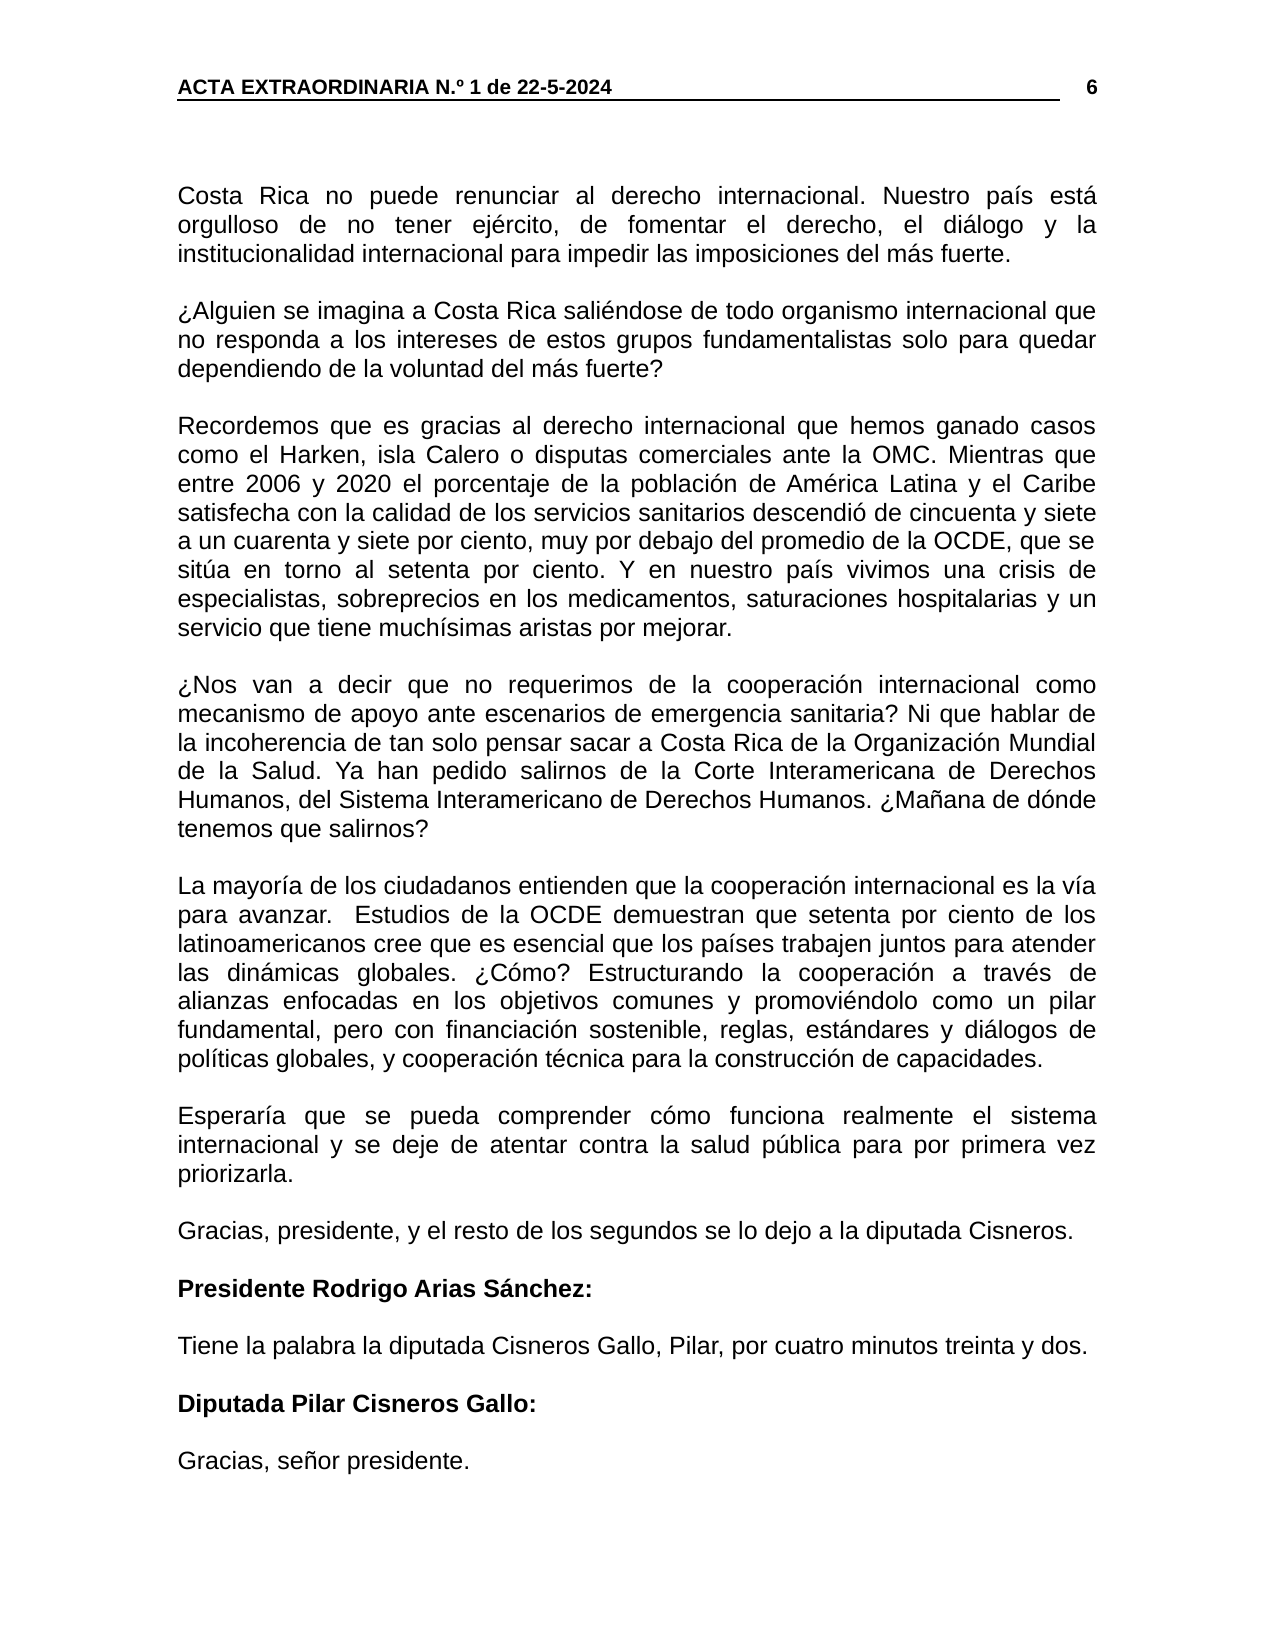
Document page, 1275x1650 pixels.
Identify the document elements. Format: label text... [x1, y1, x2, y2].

text La mayoría de los ciudadanos entienden que la cooperación internacional es la vía para avanzar. Estudios de la OCDE demuestran que setenta por ciento de los latinoamericanos cree que es esencial que los países trabajen juntos para atender las dinámicas globales. ¿Cómo? Estructurando la cooperación a través de alianzas enfocadas en los objetivos comunes y promoviéndolo como un pilar fundamental, pero con financiación sostenible, reglas, estándares y diálogos de políticas globales, y cooperación técnica para la construcción de capacidades. [177, 871, 1098, 1073]
text ¿Alguien se imagina a Costa Rica saliéndose de todo organismo internacional que no responda a los intereses de estos grupos fundamentalistas solo para quedar dependiendo de la voluntad del más fuerte? [177, 296, 1098, 383]
text Presidente Rodrigo Arias Sánchez: [177, 1274, 1098, 1303]
text Costa Rica no puede renunciar al derecho internacional. Nuestro país está orgulloso de no tener ejército, de fomentar el derecho, el diálogo y la institucionalidad internacional para impedir las imposiciones del más fuerte. [177, 181, 1098, 268]
text Gracias, señor presidente. [177, 1446, 1098, 1475]
text Diputada Pilar Cisneros Gallo: [177, 1389, 1098, 1418]
text Recordemos que es gracias al derecho internacional que hemos ganado casos como el Harken, isla Calero o disputas comerciales ante la OMC. Mientras que entre 2006 y 2020 el porcentaje de la población de América Latina y el Caribe satisfecha con la calidad de los servicios sanitarios descendió de cincuenta y siete a un cuarenta y siete por ciento, muy por debajo del promedio de la OCDE, que se sitúa en torno al setenta por ciento. Y en nuestro país vivimos una crisis de especialistas, sobreprecios en los medicamentos, saturaciones hospitalarias y un servicio que tiene muchísimas aristas por mejorar. [177, 411, 1098, 641]
text Tiene la palabra la diputada Cisneros Gallo, Pilar, por cuatro minutos treinta y dos. [177, 1331, 1098, 1360]
text ¿Nos van a decir que no requerimos de la cooperación internacional como mecanismo de apoyo ante escenarios de emergencia sanitaria? Ni que hablar de la incoherencia de tan solo pensar sacar a Costa Rica de la Organización Mundial de la Salud. Ya han pedido salirnos de la Corte Interamericana de Derechos Humanos, del Sistema Interamericano de Derechos Humanos. ¿Mañana de dónde tenemos que salirnos? [177, 670, 1098, 843]
text Esperaría que se pueda comprender cómo funciona realmente el sistema internacional y se deje de atentar contra la salud pública para por primera vez priorizarla. [177, 1101, 1098, 1188]
text Gracias, presidente, y el resto de los segundos se lo dejo a la diputada Cisneros. [177, 1216, 1098, 1245]
